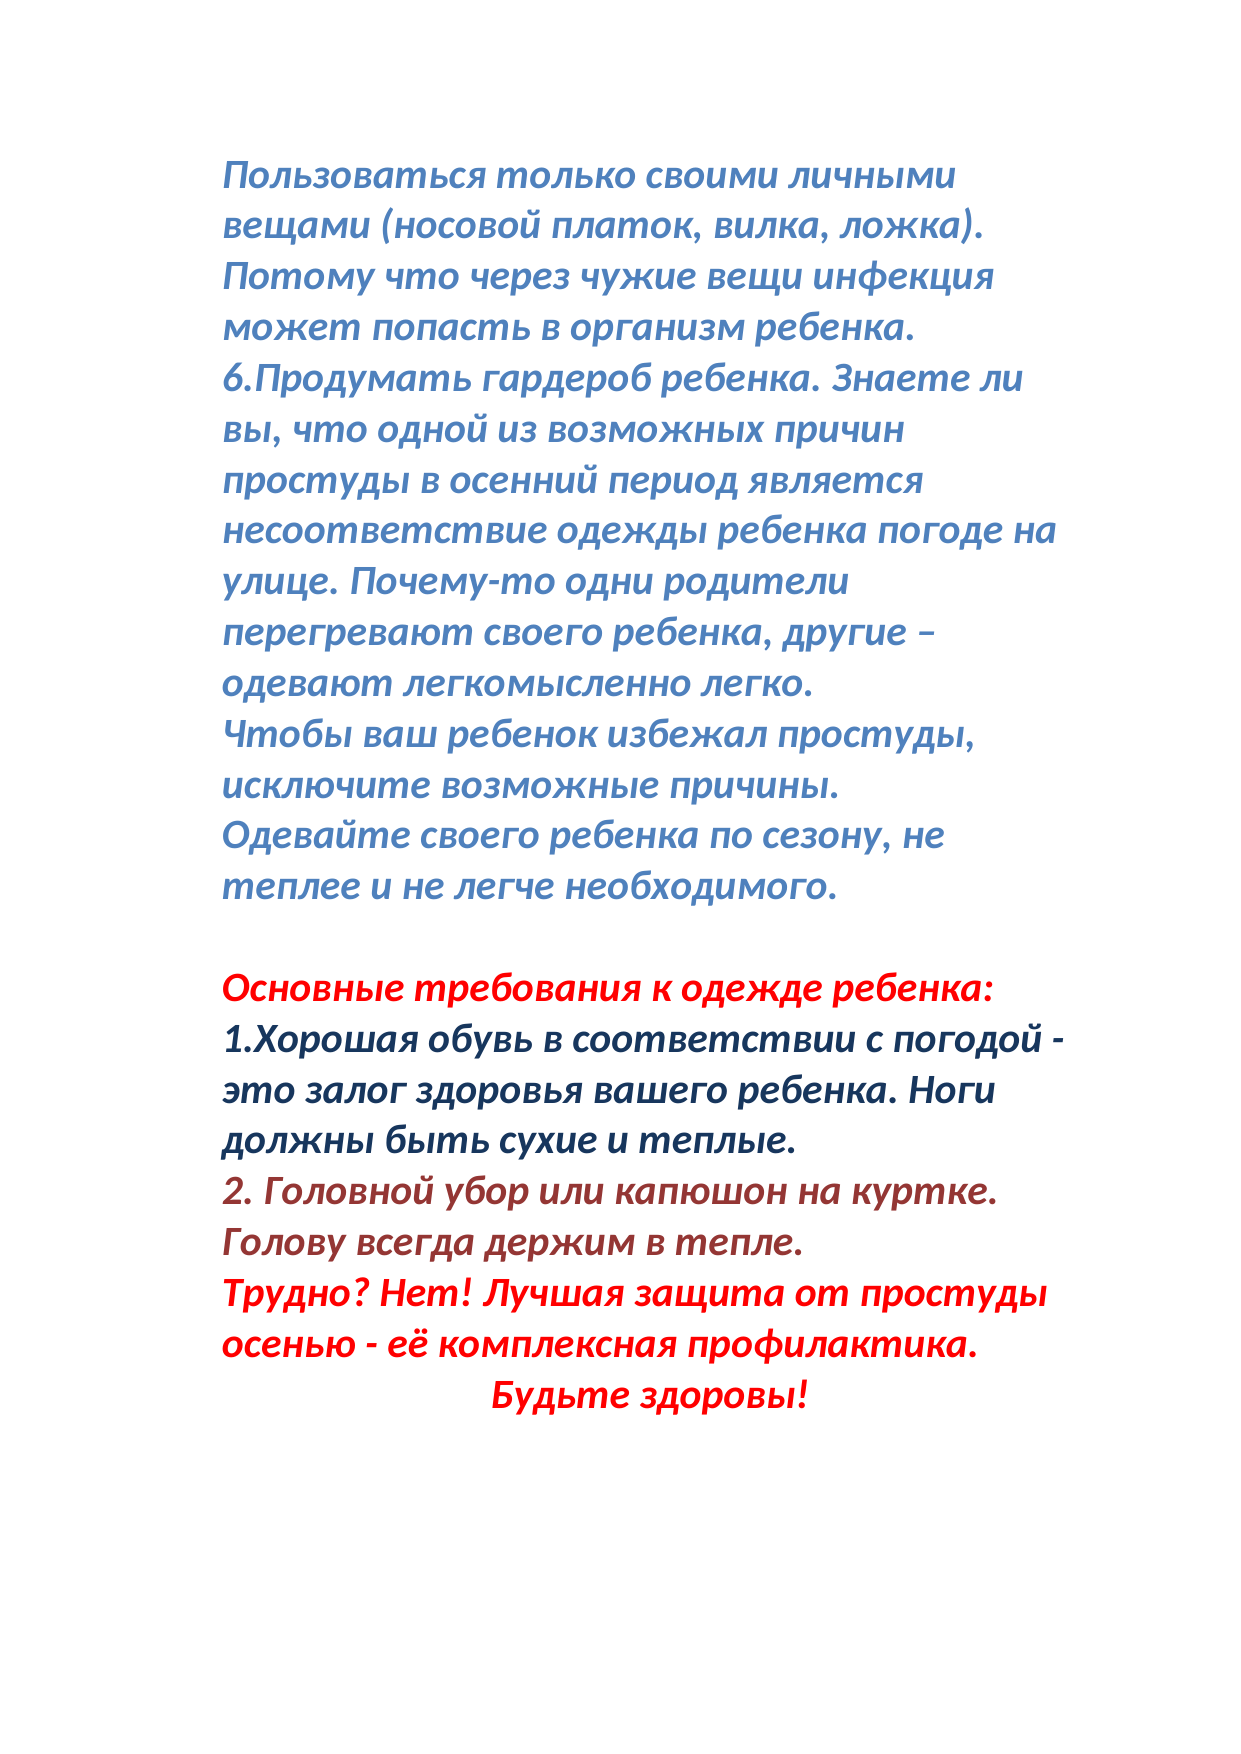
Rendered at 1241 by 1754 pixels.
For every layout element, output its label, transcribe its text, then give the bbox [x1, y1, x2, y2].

text Трудно? Нет! Лучшая защита от простуды осенью - её комплексная профилактика. [222, 1266, 1078, 1368]
text Будьте здоровы! [222, 1368, 1078, 1418]
text 1.Хорошая обувь в соответствии с погодой - это залог здоровья вашего ребенка. Ноги должны быть сухие и теплые. [222, 1012, 1078, 1164]
text 2. Головной убор или капюшон на куртке. Голову всегда держим в тепле. [222, 1164, 1078, 1266]
text Чтобы ваш ребенок избежал простуды, исключите возможные причины. [222, 707, 1078, 808]
text Одевайте своего ребенка по сезону, не теплее и не легче необходимого. [222, 808, 1078, 910]
text 6.Продумать гардероб ребенка. Знаете ли вы, что одной из возможных причин простуды в осенний период является несоответствие одежды ребенка погоде на улице. Почему-то одни родители перегревают своего ребенка, другие – одевают легкомысленно легко. [222, 351, 1078, 707]
text Пользоваться только своими личными вещами (носовой платок, вилка, ложка). Потому что через чужие вещи инфекция может попасть в организм ребенка. [222, 148, 1078, 351]
text Основные требования к одежде ребенка: [222, 961, 1078, 1012]
